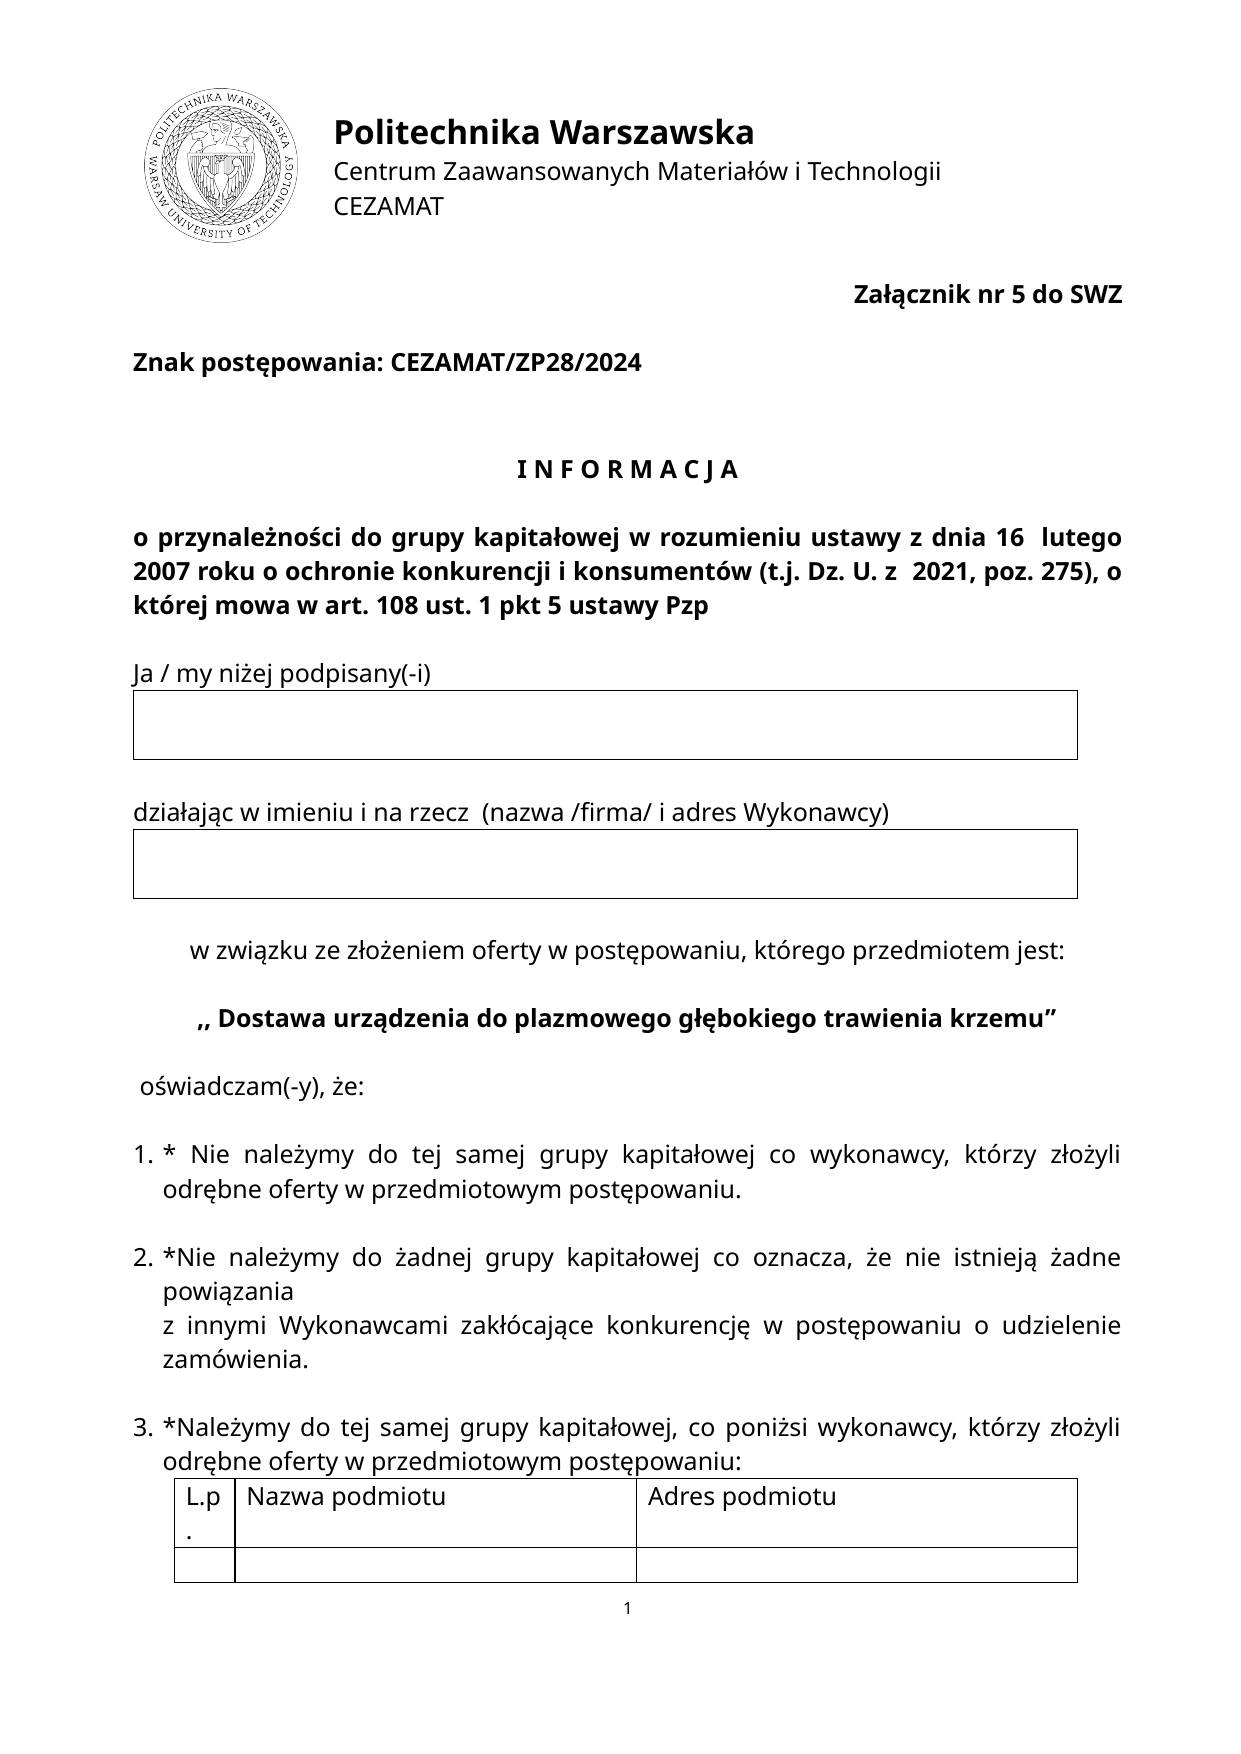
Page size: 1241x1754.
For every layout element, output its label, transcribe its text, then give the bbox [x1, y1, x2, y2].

table_header Adres podmiotu [637, 1479, 1077, 1547]
list *Należymy do tej samej grupy kapitałowej, co poniżsi wykonawcy, którzy złożyli odrębne oferty w przedmiotowym postępowaniu: [133, 1410, 1122, 1478]
text I N F O R M A C J A [133, 452, 1122, 486]
text działając w imieniu i na rzecz (nazwa /firma/ i adres Wykonawcy) [133, 794, 1122, 828]
text Załącznik nr 5 do SWZ [133, 276, 1122, 310]
text w związku ze złożeniem oferty w postępowaniu, którego przedmiotem jest: [133, 933, 1122, 967]
list *Nie należymy do żadnej grupy kapitałowej co oznacza, że nie istnieją żadne powiązania z innymi Wykonawcami zakłócające konkurencję w postępowaniu o udzielenie zamówienia. [133, 1239, 1122, 1376]
picture [144, 88, 298, 243]
table_header Nazwa podmiotu [236, 1479, 636, 1547]
table_header [134, 830, 1077, 898]
text o przynależności do grupy kapitałowej w rozumieniu ustawy z dnia 16 lutego 2007 roku o ochronie konkurencji i konsumentów (t.j. Dz. U. z 2021, poz. 275), o której mowa w art. 108 ust. 1 pkt 5 ustawy Pzp [133, 520, 1122, 622]
text ,, Dostawa urządzenia do plazmowego głębokiego trawienia krzemu” [133, 1001, 1120, 1035]
table_cell [637, 1548, 1077, 1582]
table_cell [175, 1548, 234, 1582]
table_header [134, 691, 1077, 759]
list * Nie należymy do tej samej grupy kapitałowej co wykonawcy, którzy złożyli odrębne oferty w przedmiotowym postępowaniu. [133, 1137, 1122, 1205]
table_cell [236, 1548, 636, 1582]
table_header L.p. [175, 1479, 234, 1547]
text oświadczam(-y), że: [133, 1069, 1122, 1103]
text Znak postępowania: CEZAMAT/ZP28/2024 [133, 344, 1122, 378]
text Ja / my niżej podpisany(-i) [133, 656, 1122, 690]
